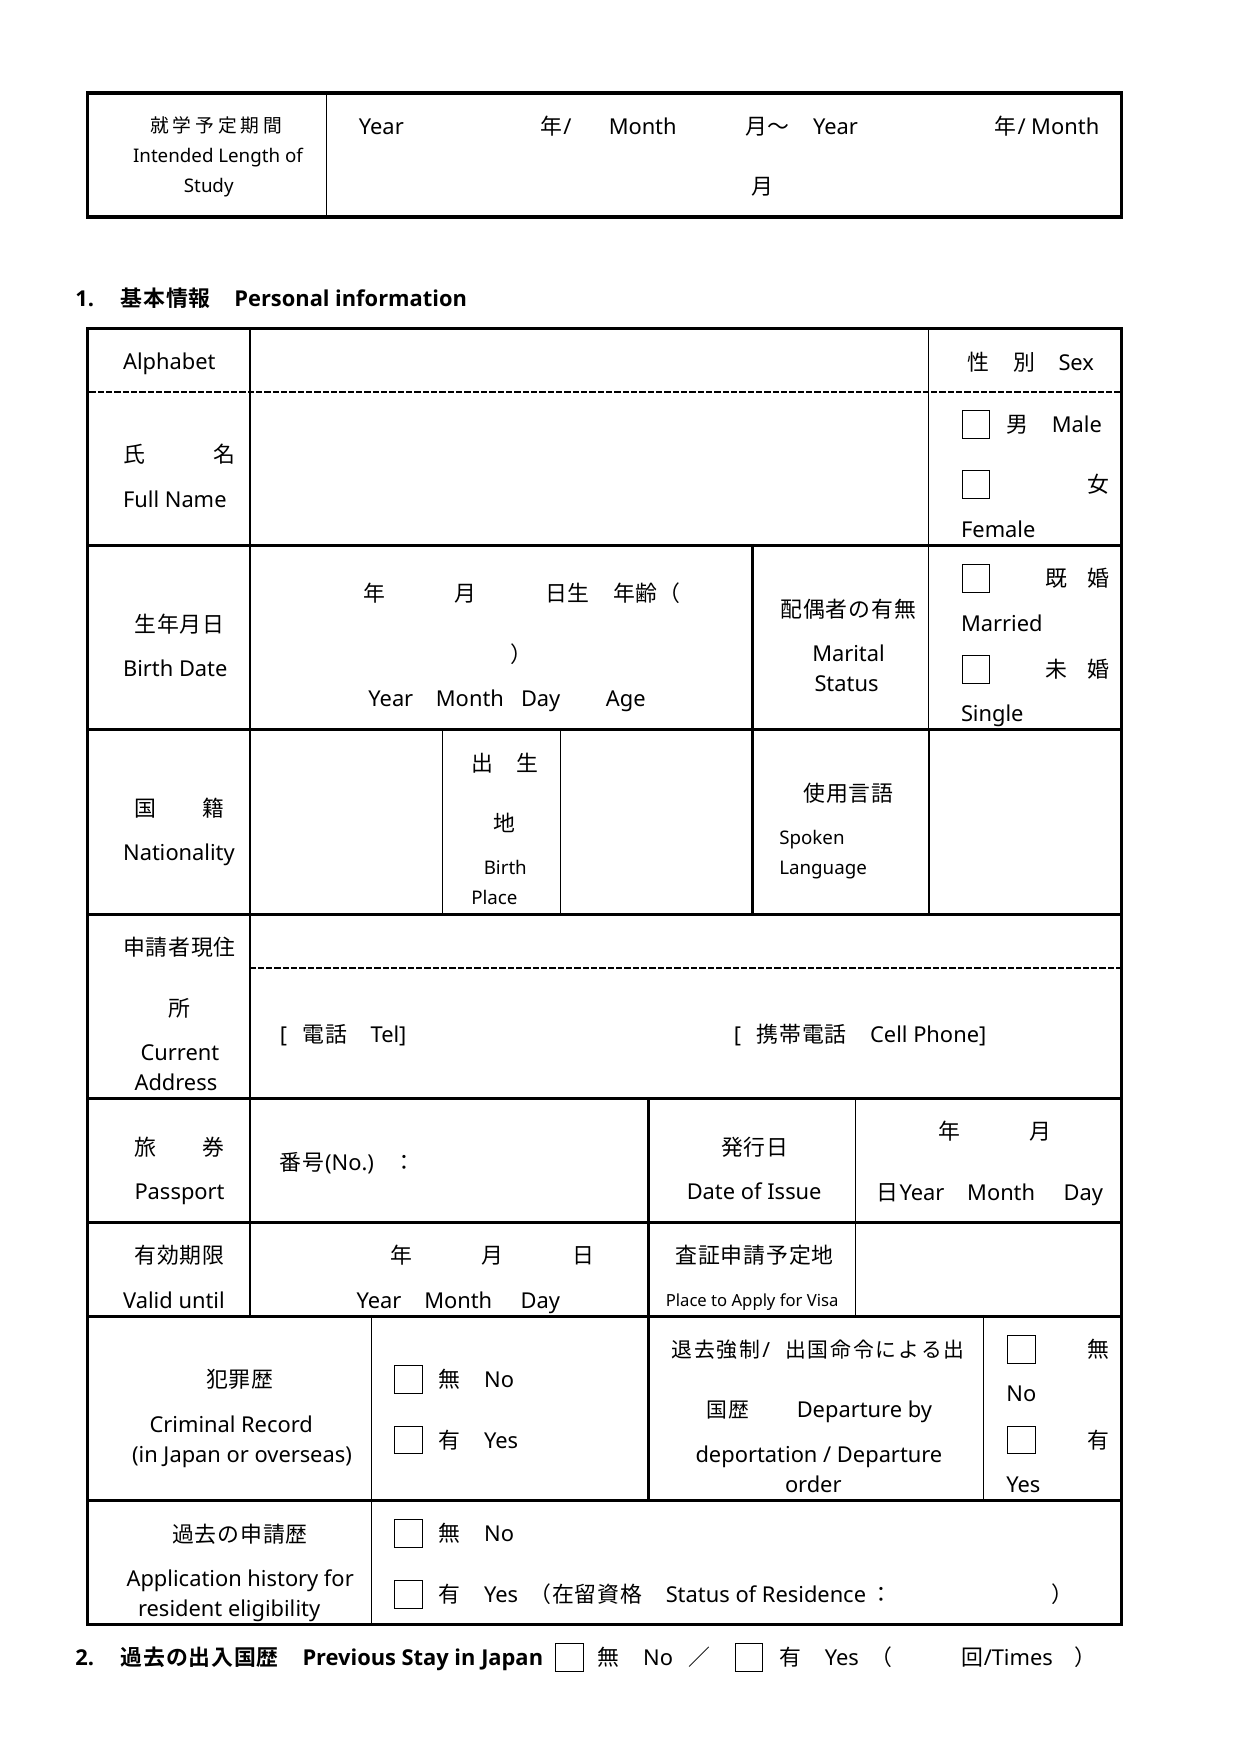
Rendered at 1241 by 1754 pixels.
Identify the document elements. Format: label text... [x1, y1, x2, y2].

table_cell 年 月 日 Year Month Day [251, 1224, 647, 1315]
table_cell 発行日 Date of Issue [650, 1100, 855, 1221]
table_cell [561, 731, 751, 913]
table_cell 退去強制/出国命令による出国歴 Departure by deportation / Departure order [650, 1318, 983, 1499]
list 基本情報 Personal information [75, 267, 1165, 327]
table_cell 有効期限 Valid until [89, 1224, 249, 1315]
table_header 性 別 Sex [929, 330, 1120, 391]
table_cell 無 No 有 Yes （在留資格 Status of Residence： ） [372, 1502, 1120, 1623]
table_cell 査証申請予定地 Place to Apply for Visa [650, 1224, 855, 1315]
table_cell 申請者現住所 Current Address [89, 916, 249, 1097]
table_cell [251, 731, 442, 913]
table_cell 年 月 日Year Month Day [856, 1100, 1120, 1221]
table_cell [251, 916, 1120, 967]
text 2. 過去の出入国歴 Previous Stay in Japan 無 No ／ 有 Yes （ 回/Times） [75, 1626, 1165, 1687]
table_cell 就学予定期間 Intended Length of Study [89, 95, 326, 215]
table_cell Year 年/ Month 月～ Year 年/ Month 月 [327, 95, 1120, 215]
table_cell 無 No 有 Yes [984, 1318, 1120, 1499]
table_cell 既婚 Married 未婚 Single [929, 547, 1120, 728]
table_cell 使用言語 Spoken Language [754, 731, 928, 913]
table_cell 生年月日 Birth Date [89, 547, 249, 728]
table_cell 無 No 有 Yes [372, 1318, 647, 1499]
table_header [251, 330, 928, 391]
table_cell 配偶者の有無 Marital Status [754, 547, 928, 728]
table_cell [電話 Tel] [携帯電話 Cell Phone] [251, 967, 1120, 1097]
table_cell 国 籍 Nationality [89, 731, 249, 913]
table_cell [251, 391, 928, 544]
table_cell [856, 1224, 1120, 1315]
table_cell 過去の申請歴 Application history for resident eligibility [89, 1502, 371, 1623]
table_header Alphabet [89, 330, 249, 391]
table_cell 出 生 地 Birth Place [443, 731, 560, 913]
table_cell 年 月 日生 年齢（ ） Year Month Day Age [251, 547, 751, 728]
table_cell [930, 731, 1120, 913]
table_cell 犯罪歴 Criminal Record (in Japan or overseas) [89, 1318, 371, 1499]
table_cell 旅 券 Passport [89, 1100, 249, 1221]
table_cell 氏 名 Full Name [89, 391, 249, 544]
table_cell 男 Male 女 Female [929, 391, 1120, 544]
table_cell 番号(No.)： [251, 1100, 647, 1221]
